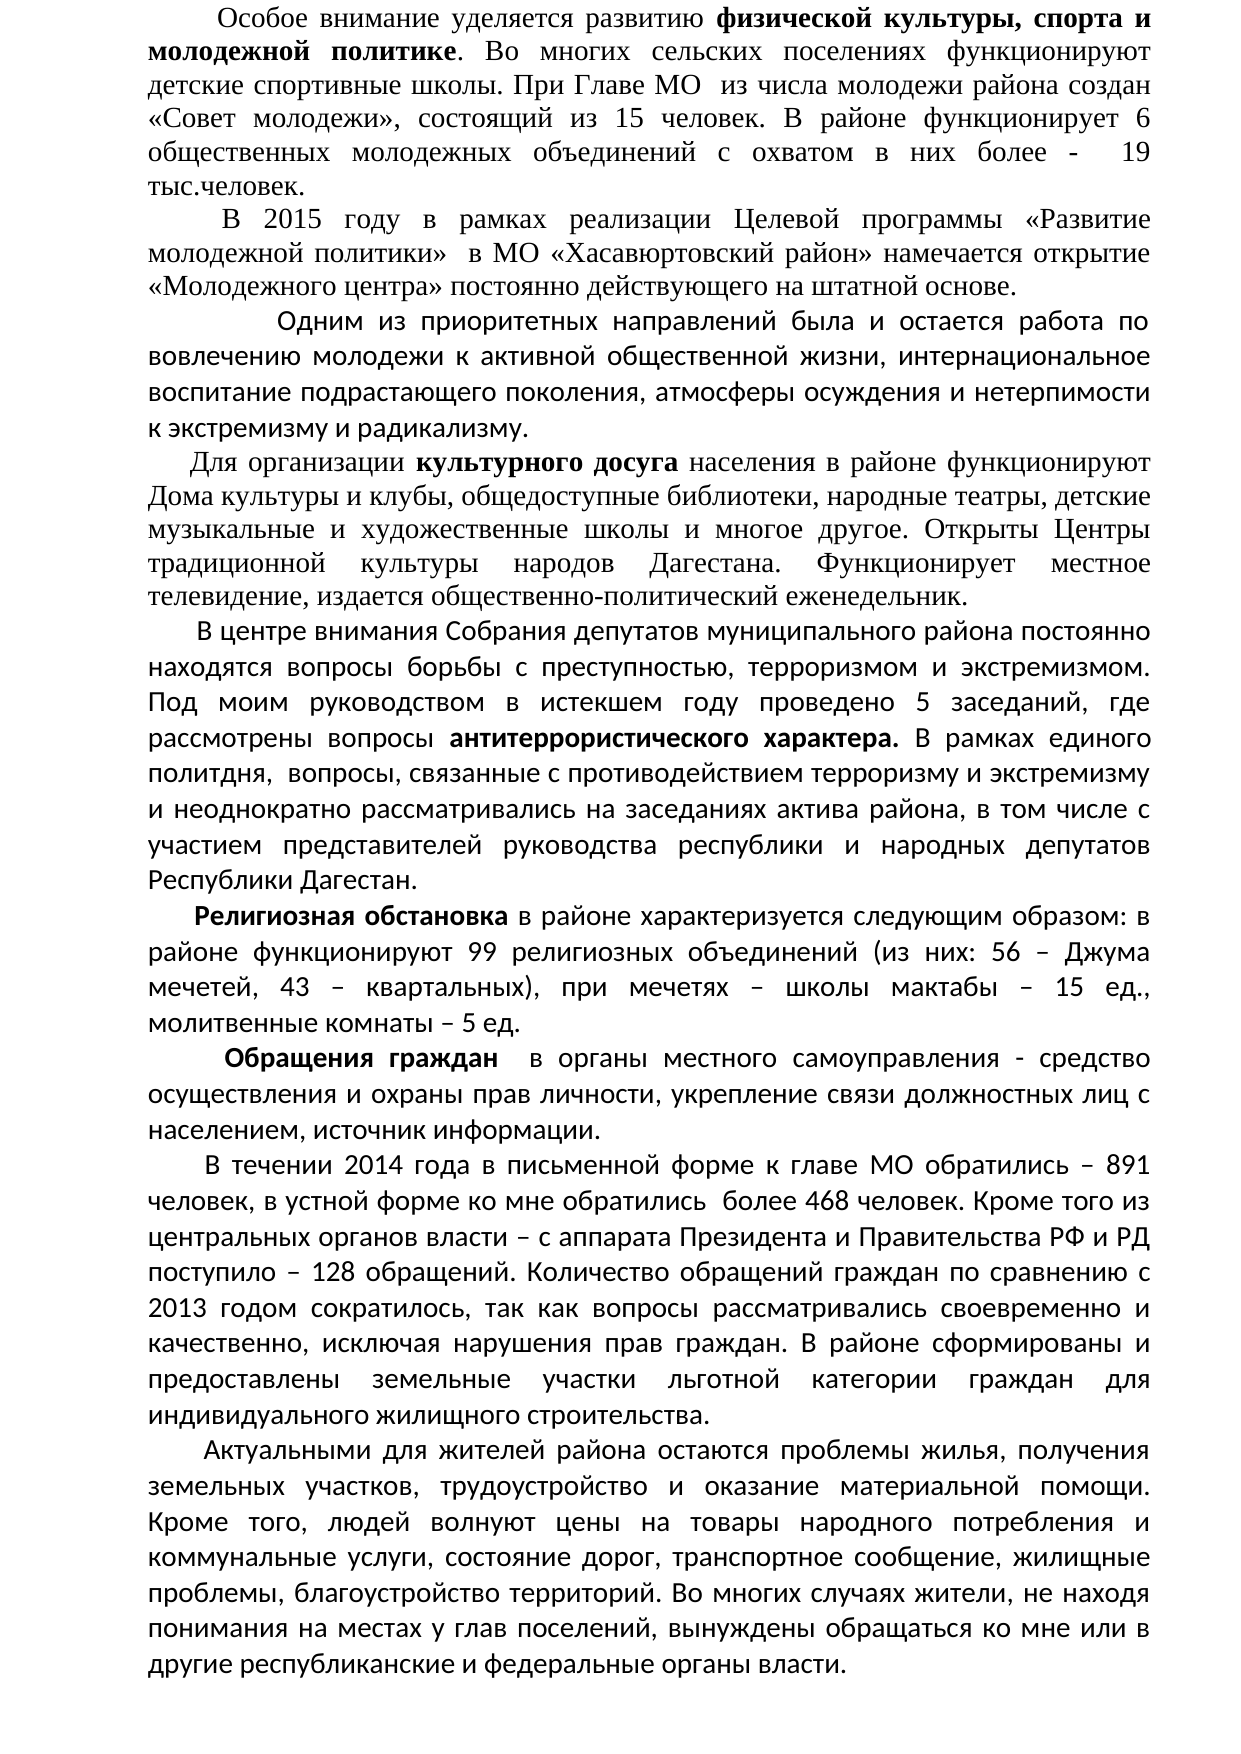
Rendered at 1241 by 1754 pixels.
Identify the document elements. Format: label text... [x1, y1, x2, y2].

text В 2015 году в рамках реализации Целевой программы «Развитие молодежной политики» в МО «Хасавюртовский район» намечается открытие «Молодежного центра» постоянно действующего на штатной основе. [148, 201, 1152, 302]
text Религиозная обстановка в районе характеризуется следующим образом: в районе функционируют 99 религиозных объединений (из них: 56 – Джума мечетей, 43 – квартальных), при мечетях – школы мактабы – 15 ед., молитвенные комнаты – 5 ед. [148, 897, 1152, 1039]
text Обращения граждан в органы местного самоуправления - средство осуществления и охраны прав личности, укрепление связи должностных лиц с населением, источник информации. [148, 1039, 1152, 1146]
text Для организации культурного досуга населения в районе функционируют Дома культуры и клубы, общедоступные библиотеки, народные театры, детские музыкальные и художественные школы и многое другое. Открыты Центры традиционной культуры народов Дагестана. Функционирует местное телевидение, издается общественно-политический еженедельник. [148, 444, 1152, 612]
text Актуальными для жителей района остаются проблемы жилья, получения земельных участков, трудоустройство и оказание материальной помощи. Кроме того, людей волнуют цены на товары народного потребления и коммунальные услуги, состояние дорог, транспортное сообщение, жилищные проблемы, благоустройство территорий. Во многих случаях жители, не находя понимания на местах у глав поселений, вынуждены обращаться ко мне или в другие республиканские и федеральные органы власти. [148, 1431, 1152, 1681]
text Одним из приоритетных направлений была и остается работа по вовлечению молодежи к активной общественной жизни, интернациональное воспитание подрастающего поколения, атмосферы осуждения и нетерпимости к экстремизму и радикализму. [148, 302, 1152, 444]
text В центре внимания Собрания депутатов муниципального района постоянно находятся вопросы борьбы с преступностью, терроризмом и экстремизмом. Под моим руководством в истекшем году проведено 5 заседаний, где рассмотрены вопросы антитеррористического характера. В рамках единого политдня, вопросы, связанные с противодействием терроризму и экстремизму и неоднократно рассматривались на заседаниях актива района, в том числе с участием представителей руководства республики и народных депутатов Республики Дагестан. [148, 612, 1152, 897]
text Особое внимание уделяется развитию физической культуры, спорта и молодежной политике. Во многих сельских поселениях функционируют детские спортивные школы. При Главе МО из числа молодежи района создан «Совет молодежи», состоящий из 15 человек. В районе функционирует 6 общественных молодежных объединений с охватом в них более - 19 тыс.человек. [148, 0, 1152, 201]
text В течении 2014 года в письменной форме к главе МО обратились – 891 человек, в устной форме ко мне обратились более 468 человек. Кроме того из центральных органов власти – с аппарата Президента и Правительства РФ и РД поступило – 128 обращений. Количество обращений граждан по сравнению с 2013 годом сократилось, так как вопросы рассматривались своевременно и качественно, исключая нарушения прав граждан. В районе сформированы и предоставлены земельные участки льготной категории граждан для индивидуального жилищного строительства. [148, 1146, 1152, 1431]
